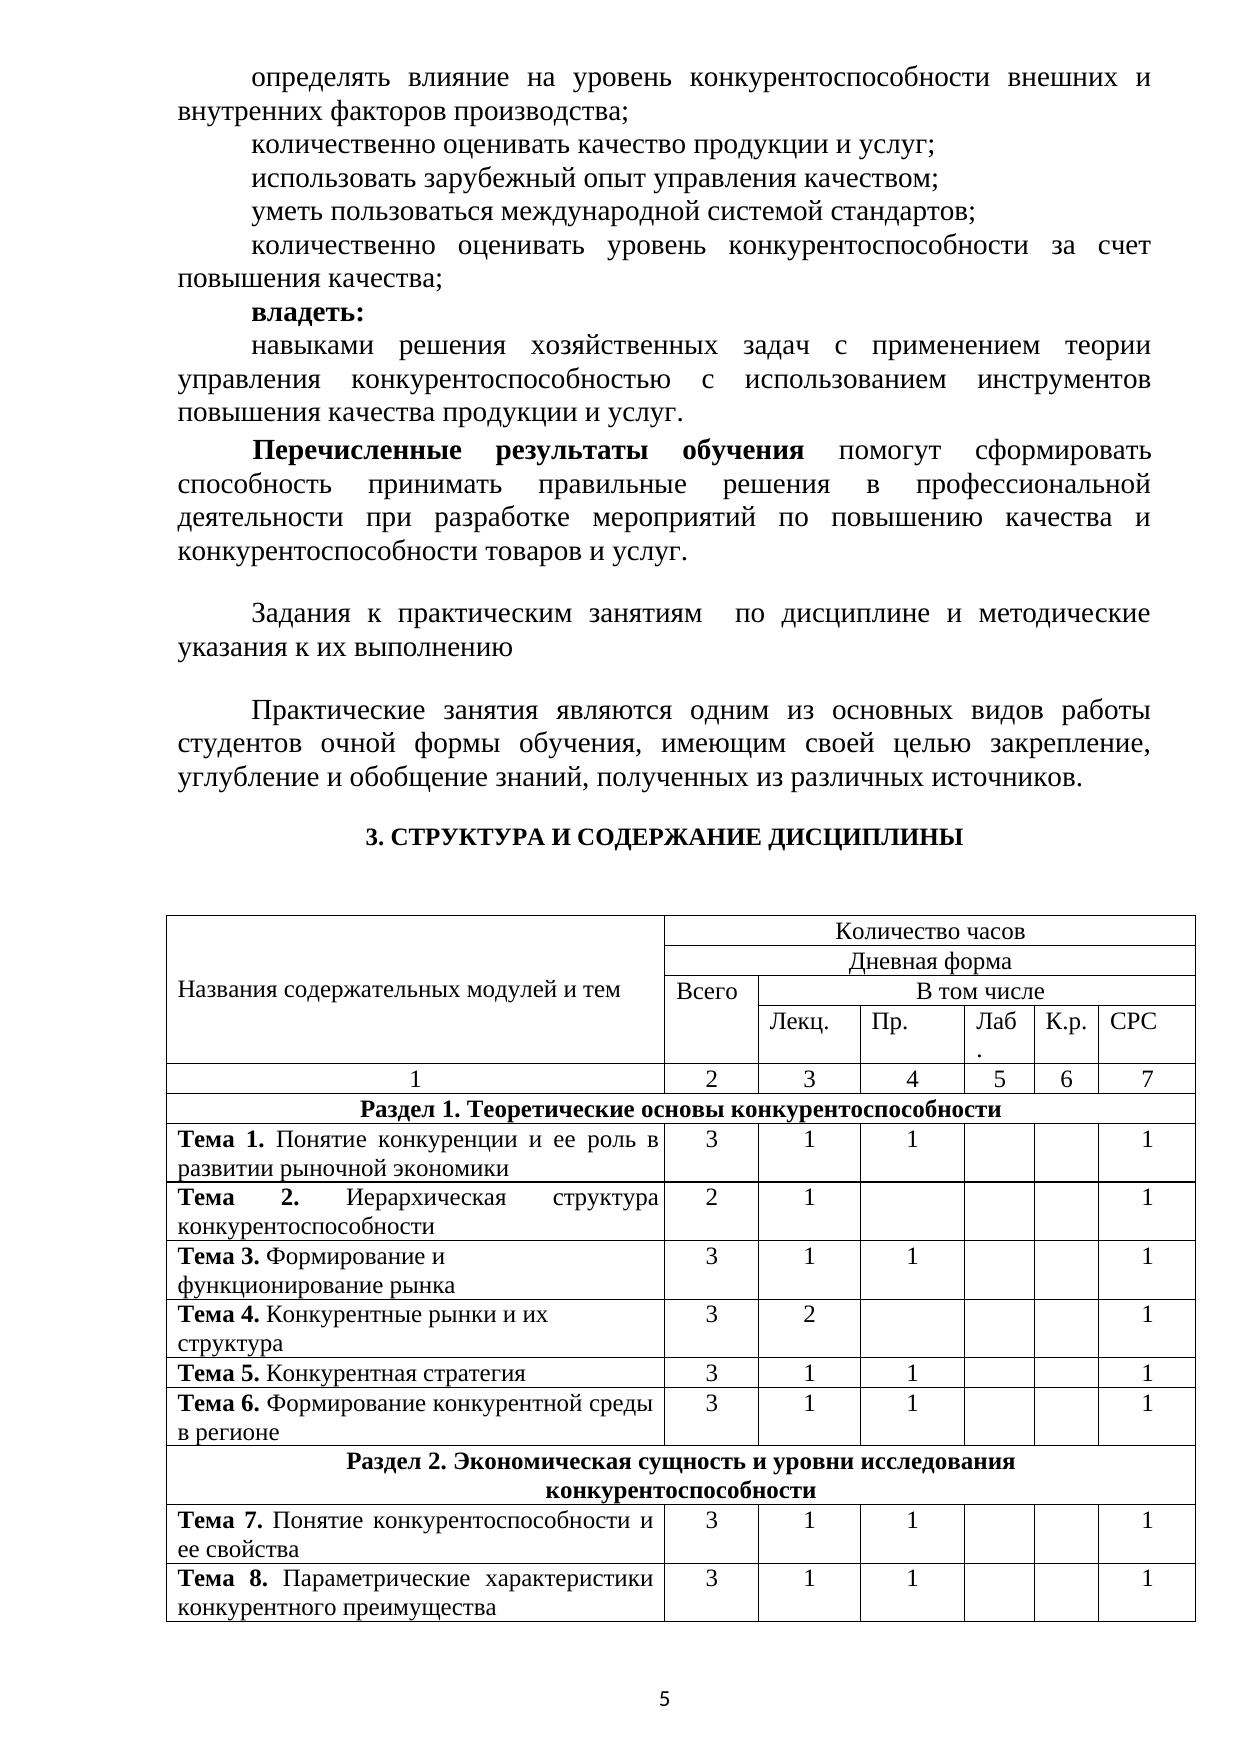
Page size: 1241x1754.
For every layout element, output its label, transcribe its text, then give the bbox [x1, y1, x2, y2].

table_cell 7 [1099, 1064, 1195, 1093]
table_cell 1 [759, 1564, 860, 1621]
table_cell 3 [665, 1241, 758, 1298]
table_cell [1035, 1183, 1098, 1240]
table_cell 2 [759, 1300, 860, 1357]
table_cell 1 [1099, 1183, 1195, 1240]
table_cell СРС [1099, 1006, 1195, 1063]
table_cell [1035, 1358, 1098, 1387]
table_cell 1 [759, 1183, 860, 1240]
table_cell 3 [665, 1388, 758, 1445]
table_cell 2 [665, 1064, 758, 1093]
text Перечисленные результаты обучения помогут сформировать способность принимать правильные решения в профессиональной деятельности при разработке мероприятий по повышению качества и конкурентоспособности товаров и услуг. [177, 432, 1152, 566]
table_cell Тема 5. Конкурентная стратегия [167, 1358, 664, 1387]
table_cell 1 [759, 1388, 860, 1445]
table_cell Тема 1. Понятие конкуренции и ее роль в развитии рыночной экономики [167, 1124, 664, 1181]
text использовать зарубежный опыт управления качеством; [177, 160, 1152, 193]
table_cell [861, 1300, 964, 1357]
table_cell 1 [759, 1241, 860, 1298]
table_cell [1035, 1241, 1098, 1298]
table_cell Тема 8. Параметрические характеристики конкурентного преимущества [167, 1564, 664, 1621]
table_cell 1 [1099, 1564, 1195, 1621]
table_cell [965, 1183, 1034, 1240]
table_cell 1 [861, 1124, 964, 1181]
table_cell 3 [665, 1300, 758, 1357]
table_cell 1 [1099, 1358, 1195, 1387]
text определять влияние на уровень конкурентоспособности внешних и внутренних факторов производства; [177, 59, 1152, 126]
table_cell 2 [665, 1183, 758, 1240]
table_cell 1 [861, 1358, 964, 1387]
table_cell Раздел 1. Теоретические основы конкурентоспособности [167, 1094, 1195, 1123]
table_cell 3 [665, 1564, 758, 1621]
text Практические занятия являются одним из основных видов работы студентов очной формы обучения, имеющим своей целью закрепление, углубление и обобщение знаний, полученных из различных источников. [177, 692, 1152, 792]
table_cell 1 [861, 1241, 964, 1298]
table_cell 4 [861, 1064, 964, 1093]
table_cell Раздел 2. Экономическая сущность и уровни исследования конкурентоспособности [167, 1446, 1195, 1504]
table_cell 3 [665, 1358, 758, 1387]
table_header Названия содержательных модулей и тем [167, 916, 664, 1063]
table_cell 6 [1035, 1064, 1098, 1093]
table_cell 1 [861, 1564, 964, 1621]
table_cell 1 [167, 1064, 664, 1093]
table_cell 1 [1099, 1241, 1195, 1298]
table_cell Всего [665, 976, 758, 1063]
table_cell [965, 1358, 1034, 1387]
table_cell [1035, 1300, 1098, 1357]
table_cell [965, 1564, 1034, 1621]
text навыками решения хозяйственных задач с применением теории управления конкурентоспособностью с использованием инструментов повышения качества продукции и услуг. [177, 327, 1152, 428]
table_cell Тема 6. Формирование конкурентной среды в регионе [167, 1388, 664, 1445]
table_cell 1 [861, 1505, 964, 1562]
table_cell 3 [665, 1505, 758, 1562]
text количественно оценивать уровень конкурентоспособности за счет повышения качества; [177, 227, 1152, 294]
table_cell [1035, 1505, 1098, 1562]
table_cell Дневная форма [665, 946, 1195, 975]
table_cell 1 [1099, 1124, 1195, 1181]
table_cell Тема 7. Понятие конкурентоспособности и ее свойства [167, 1505, 664, 1562]
table_cell К.р. [1035, 1006, 1098, 1063]
table_cell Тема 3. Формирование и функционирование рынка [167, 1241, 664, 1298]
table_cell [965, 1505, 1034, 1562]
table_cell Тема 4. Конкурентные рынки и их структура [167, 1300, 664, 1357]
table_cell 1 [1099, 1505, 1195, 1562]
table_header Количество часов [665, 916, 1195, 945]
table_cell 1 [861, 1388, 964, 1445]
table_cell [1035, 1564, 1098, 1621]
text 3. СТРУКТУРА И СОДЕРЖАНИЕ ДИСЦИПЛИНЫ [177, 822, 1152, 850]
table_cell 1 [759, 1358, 860, 1387]
table_cell 1 [1099, 1300, 1195, 1357]
table_cell 1 [759, 1124, 860, 1181]
table_cell Тема 2. Иерархическая структура конкурентоспособности [167, 1183, 664, 1240]
table_cell 3 [665, 1124, 758, 1181]
table_cell Пр. [861, 1006, 964, 1063]
table_cell 3 [759, 1064, 860, 1093]
table_cell 5 [965, 1064, 1034, 1093]
table_cell Лаб. [965, 1006, 1034, 1063]
table_cell [1035, 1124, 1098, 1181]
table_cell [965, 1124, 1034, 1181]
text Задания к практическим занятиям по дисциплине и методические указания к их выполнению [177, 596, 1152, 663]
table_cell [1035, 1388, 1098, 1445]
table_cell [861, 1183, 964, 1240]
table_cell [965, 1300, 1034, 1357]
text владеть: [177, 294, 1152, 327]
table_cell [965, 1388, 1034, 1445]
text количественно оценивать качество продукции и услуг; [177, 126, 1152, 160]
table_cell В том числе [759, 976, 1195, 1005]
text уметь пользоваться международной системой стандартов; [177, 193, 1152, 227]
table_cell 1 [759, 1505, 860, 1562]
table_cell [965, 1241, 1034, 1298]
table_cell Лекц. [759, 1006, 860, 1063]
table_cell 1 [1099, 1388, 1195, 1445]
